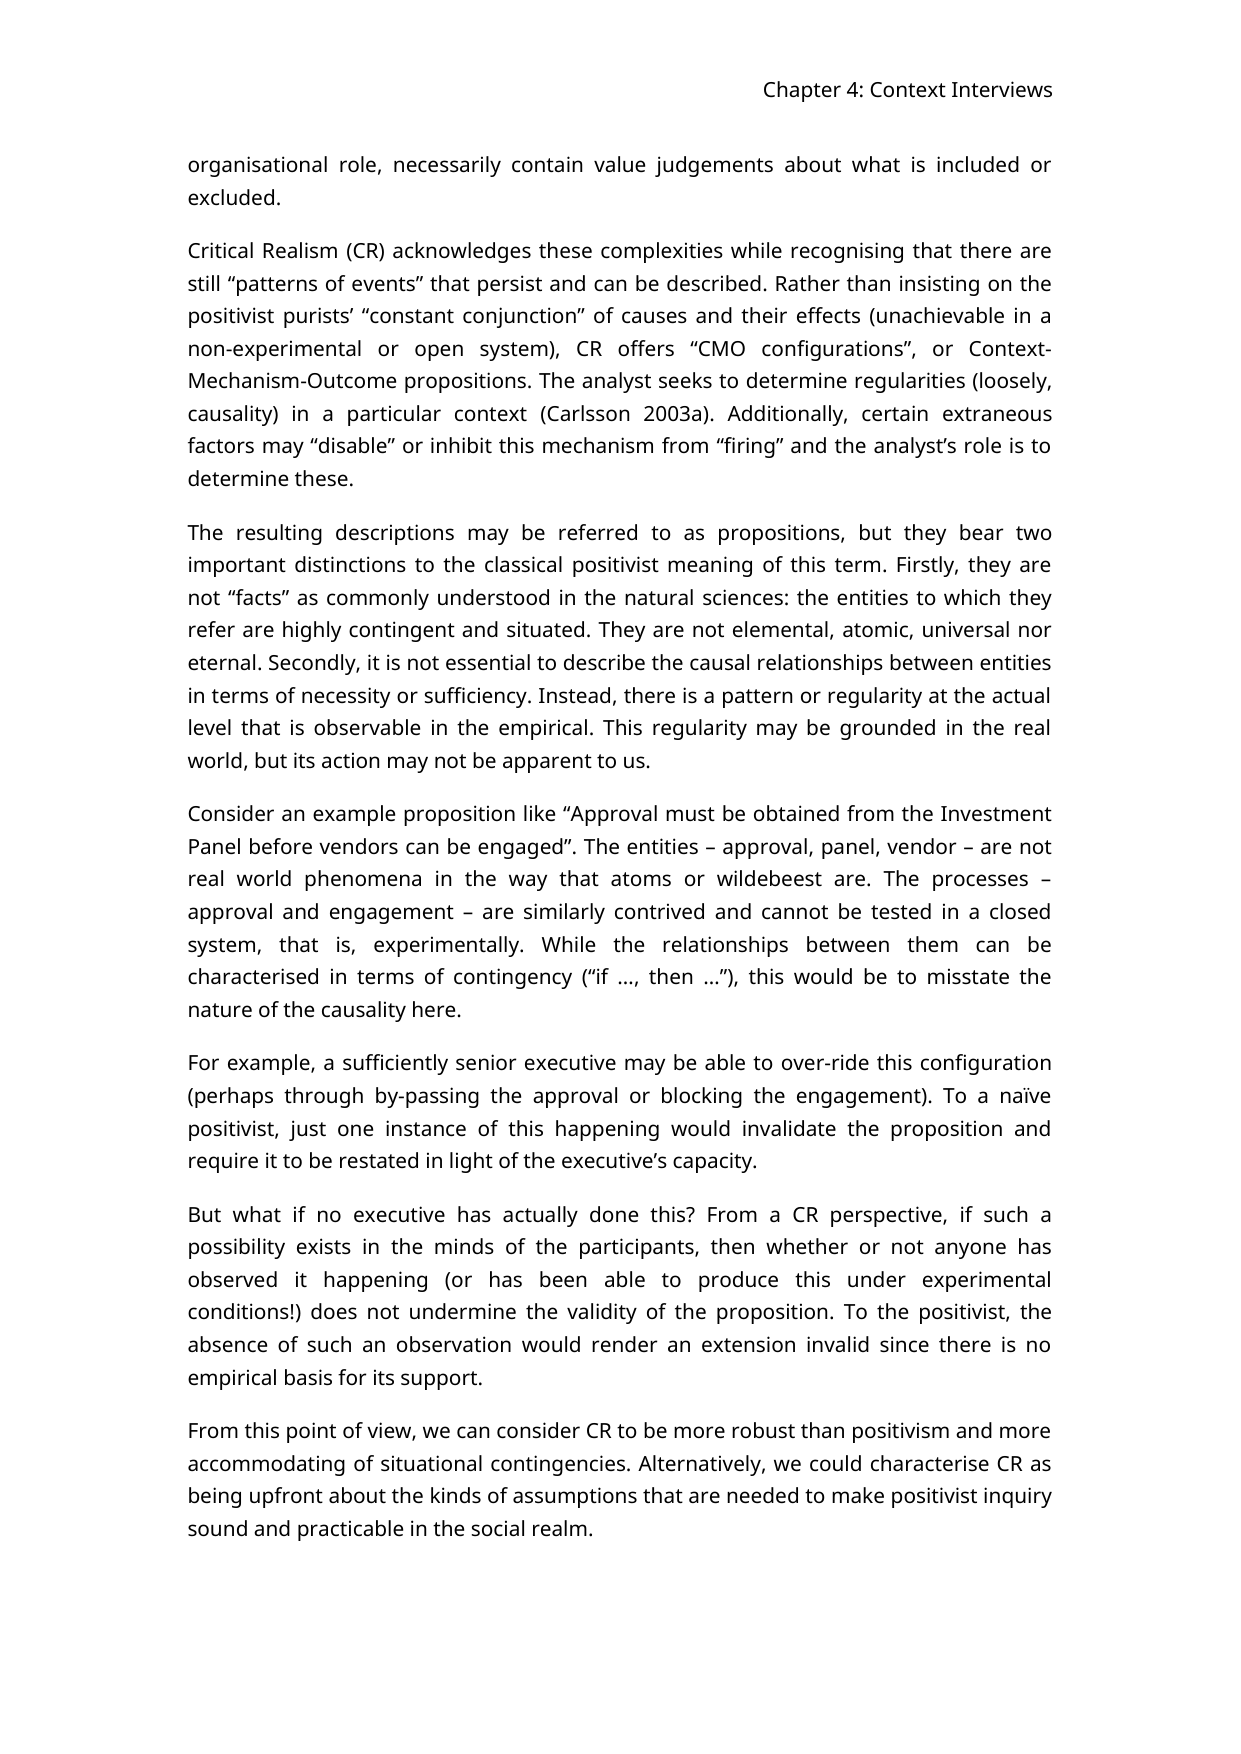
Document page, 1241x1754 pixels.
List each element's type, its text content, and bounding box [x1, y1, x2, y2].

text Critical Realism (CR) acknowledges these complexities while recognising that there are still “patterns of events” that persist and can be described. Rather than insisting on the positivist purists’ “constant conjunction” of causes and their effects (unachievable in a non-experimental or open system), CR offers “CMO configurations”, or Context-Mechanism-Outcome propositions. The analyst seeks to determine regularities (loosely, causality) in a particular context (Carlsson 2003a). Additionally, certain extraneous factors may “disable” or inhibit this mechanism from “firing” and the analyst’s role is to determine these. [187, 236, 1053, 493]
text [187, 150, 1053, 211]
text From this point of view, we can consider CR to be more robust than positivism and more accommodating of situational contingencies. Alternatively, we could characterise CR as being upfront about the kinds of assumptions that are needed to make positivist inquiry sound and practicable in the social realm. [187, 1416, 1053, 1542]
text For example, a sufficiently senior executive may be able to over-ride this configuration (perhaps through by-passing the approval or blocking the engagement). To a naïve positivist, just one instance of this happening would invalidate the proposition and require it to be restated in light of the executive’s capacity. [187, 1048, 1053, 1175]
text But what if no executive has actually done this? From a CR perspective, if such a possibility exists in the minds of the participants, then whether or not anyone has observed it happening (or has been able to produce this under experimental conditions!) does not undermine the validity of the proposition. To the positivist, the absence of such an observation would render an extension invalid since there is no empirical basis for its support. [187, 1200, 1053, 1391]
text The resulting descriptions may be referred to as propositions, but they bear two important distinctions to the classical positivist meaning of this term. Firstly, they are not “facts” as commonly understood in the natural sciences: the entities to which they refer are highly contingent and situated. They are not elemental, atomic, universal nor eternal. Secondly, it is not essential to describe the causal relationships between entities in terms of necessity or sufficiency. Instead, there is a pattern or regularity at the actual level that is observable in the empirical. This regularity may be grounded in the real world, but its action may not be apparent to us. [187, 518, 1053, 774]
text Consider an example proposition like “Approval must be obtained from the Investment Panel before vendors can be engaged”. The entities – approval, panel, vendor – are not real world phenomena in the way that atoms or wildebeest are. The processes – approval and engagement – are similarly contrived and cannot be tested in a closed system, that is, experimentally. While the relationships between them can be characterised in terms of contingency (“if …, then …”), this would be to misstate the nature of the causality here. [187, 799, 1053, 1023]
